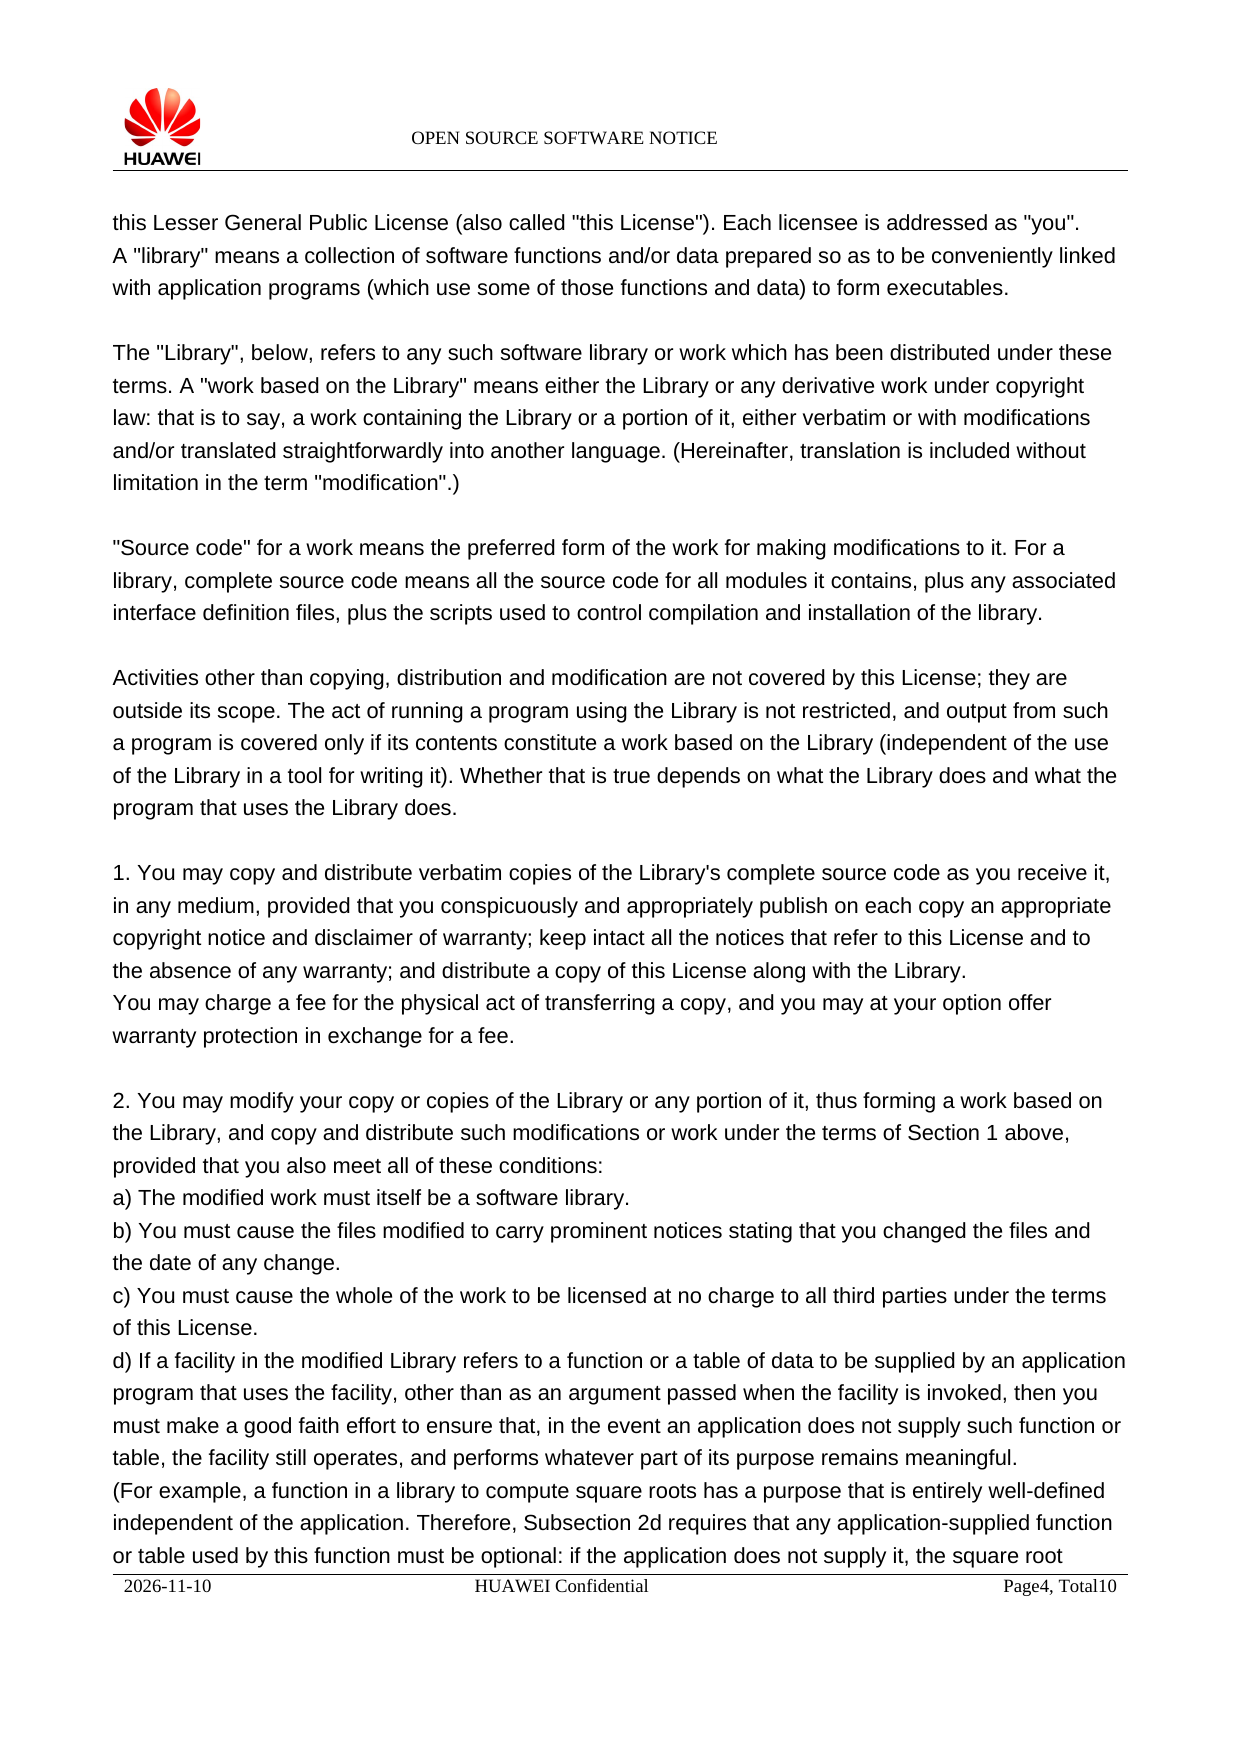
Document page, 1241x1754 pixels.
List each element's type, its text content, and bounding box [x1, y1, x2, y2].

text You may charge a fee for the physical act of transferring a copy, and you may at your option offer warranty protection in exchange for a fee. [112, 986, 1128, 1051]
text a) The modified work must itself be a software library. [112, 1181, 1128, 1214]
text b) You must cause the files modified to carry prominent notices stating that you changed the files and the date of any change. [112, 1214, 1128, 1279]
text 1. You may copy and distribute verbatim copies of the Library's complete source code as you receive it, in any medium, provided that you conspicuously and appropriately publish on each copy an appropriate copyright notice and disclaimer of warranty; keep intact all the notices that refer to this License and to the absence of any warranty; and distribute a copy of this License along with the Library. [112, 856, 1128, 986]
text A "library" means a collection of software functions and/or data prepared so as to be conveniently linked with application programs (which use some of those functions and data) to form executables. [112, 239, 1128, 304]
picture [124, 88, 201, 165]
text Activities other than copying, distribution and modification are not covered by this License; they are outside its scope. The act of running a program using the Library is not restricted, and output from such a program is covered only if its contents constitute a work based on the Library (independent of the use of the Library in a tool for writing it). Whether that is true depends on what the Library does and what the program that uses the Library does. [112, 661, 1128, 824]
text 2. You may modify your copy or copies of the Library or any portion of it, thus forming a work based on the Library, and copy and distribute such modifications or work under the terms of Section 1 above, provided that you also meet all of these conditions: [112, 1084, 1128, 1181]
text c) You must cause the whole of the work to be licensed at no charge to all third parties under the terms of this License. [112, 1279, 1128, 1344]
text "Source code" for a work means the preferred form of the work for making modifications to it. For a library, complete source code means all the source code for all modules it contains, plus any associated interface definition files, plus the scripts used to control compilation and installation of the library. [112, 531, 1128, 629]
text The "Library", below, refers to any such software library or work which has been distributed under these terms. A "work based on the Library" means either the Library or any derivative work under copyright law: that is to say, a work containing the Library or a portion of it, either verbatim or with modifications and/or translated straightforwardly into another language. (Hereinafter, translation is included without limitation in the term "modification".) [112, 336, 1128, 499]
text d) If a facility in the modified Library refers to a function or a table of data to be supplied by an application program that uses the facility, other than as an argument passed when the facility is invoked, then you must make a good faith effort to ensure that, in the event an application does not supply such function or table, the facility still operates, and performs whatever part of its purpose remains meaningful. [112, 1344, 1128, 1474]
